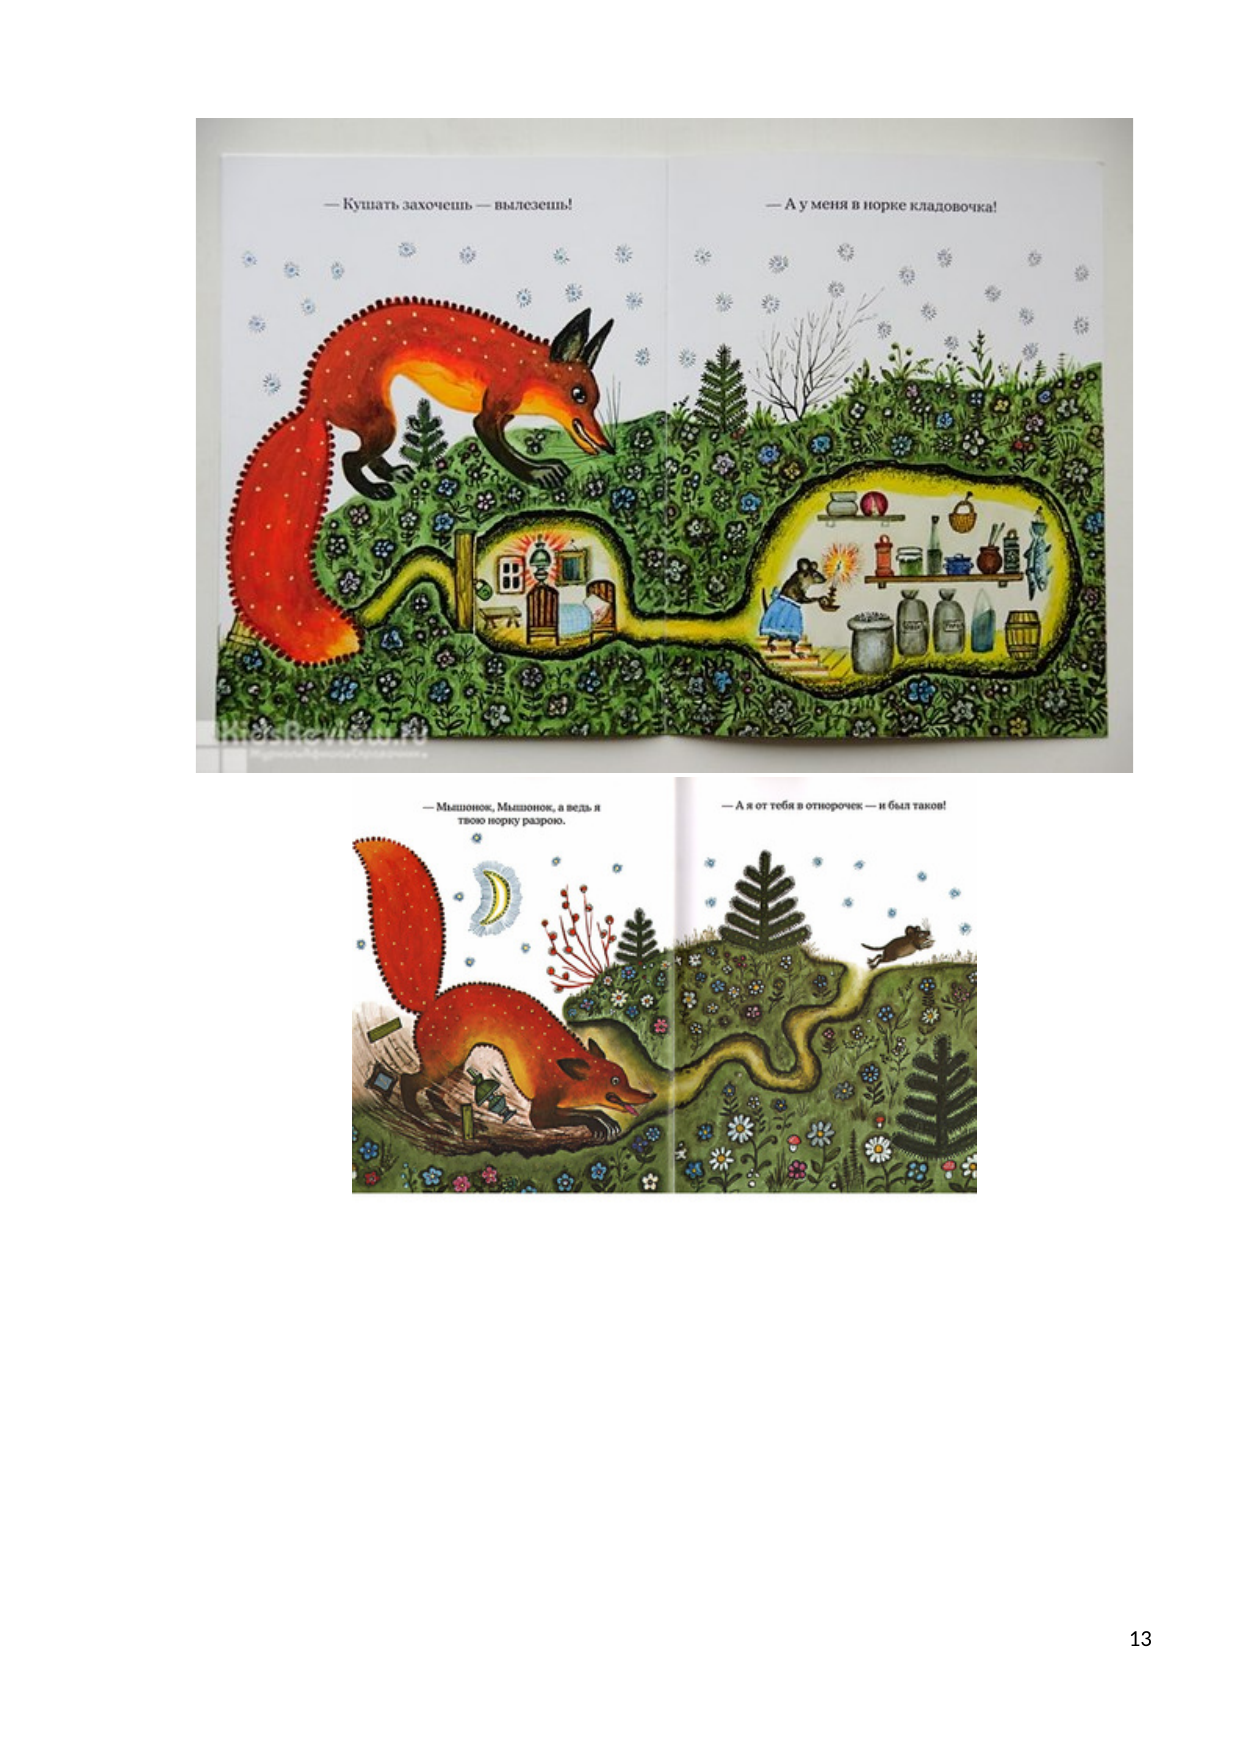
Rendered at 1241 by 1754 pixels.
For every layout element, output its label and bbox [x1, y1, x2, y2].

picture [195, 118, 1134, 773]
picture [352, 777, 977, 1246]
